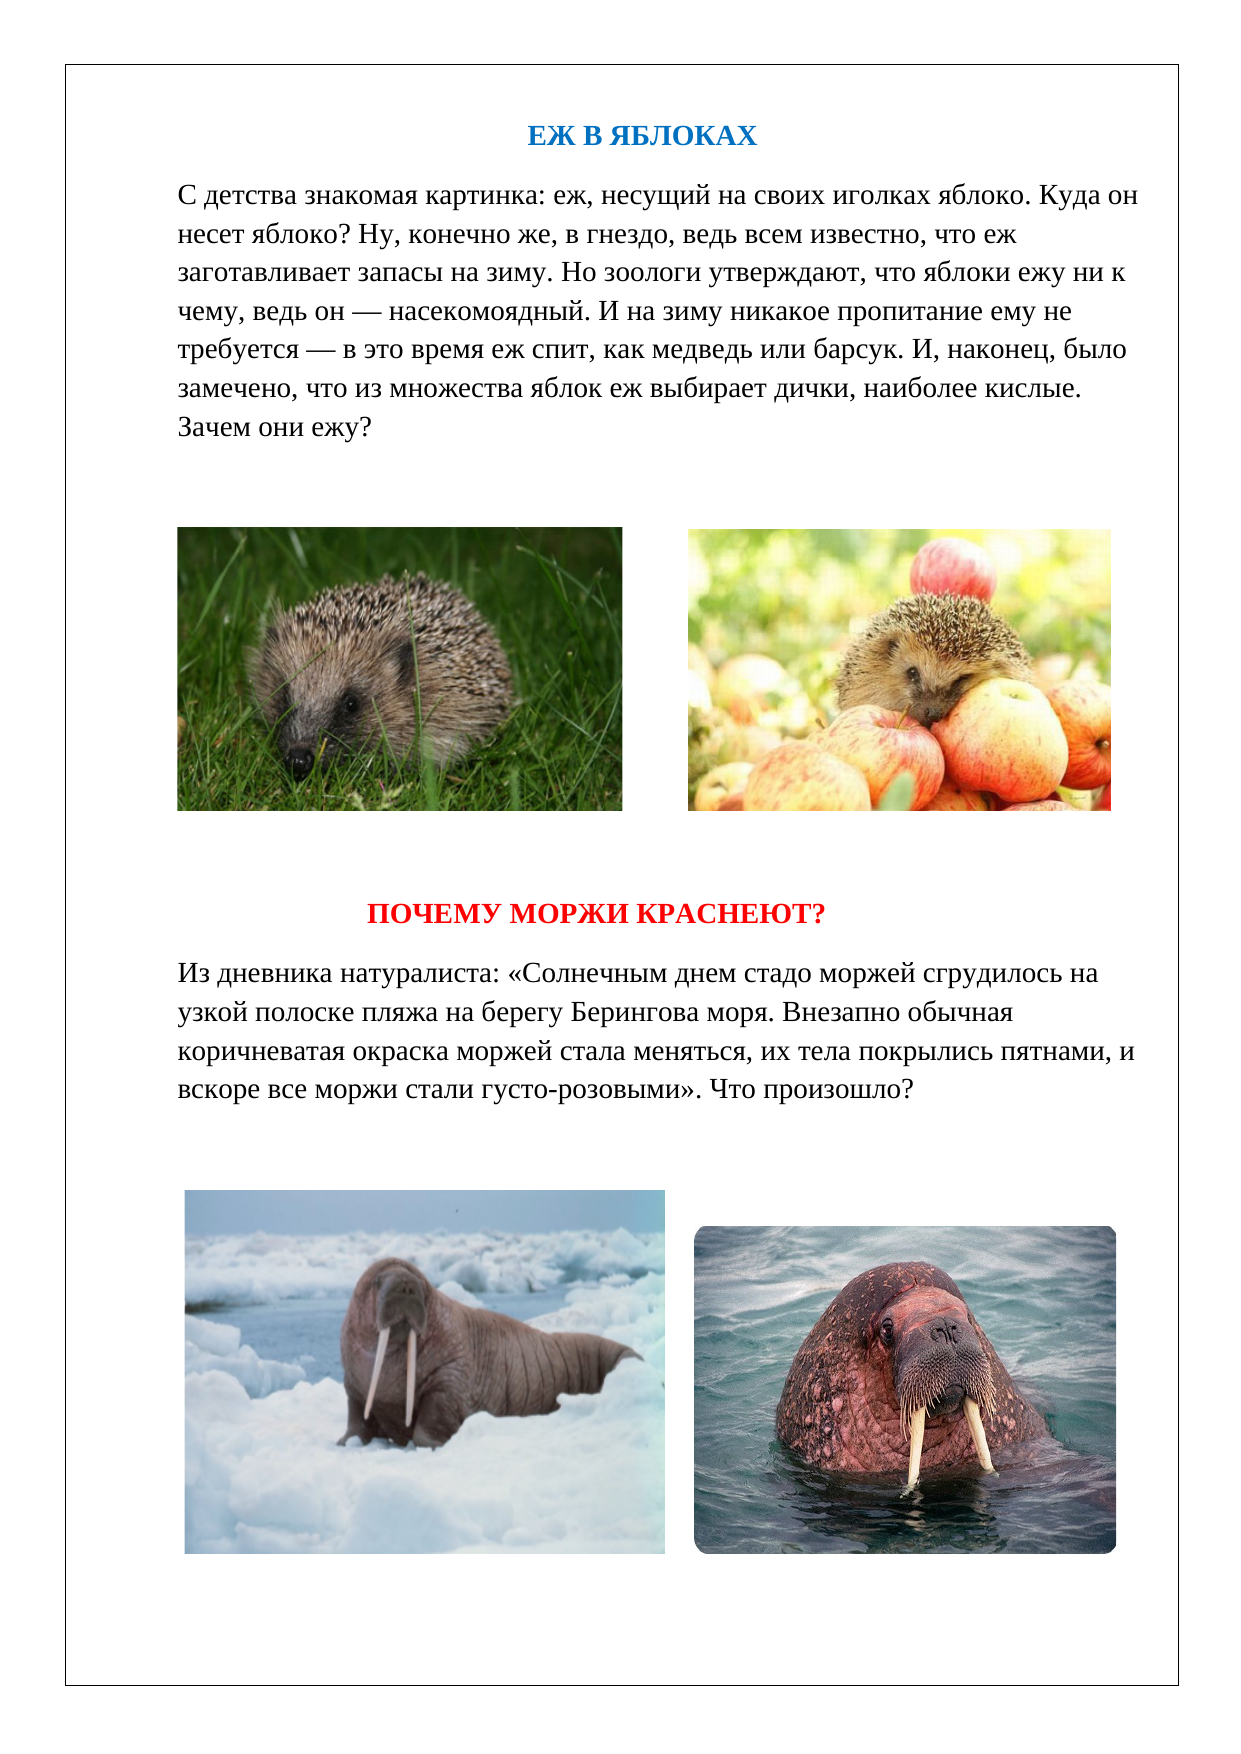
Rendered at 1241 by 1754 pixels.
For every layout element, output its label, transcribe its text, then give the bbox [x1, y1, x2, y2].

picture [694, 1226, 1117, 1554]
picture [177, 527, 623, 811]
text С детства знакомая картинка: еж, несущий на своих иголках яблоко. Куда он несет яблоко? Ну, конечно же, в гнездо, ведь всем известно, что еж заготавливает запасы на зиму. Но зоологи утверждают, что яблоки ежу ни к чему, ведь он — насекомоядный. И на зиму никакое пропитание ему не требуется — в это время еж спит, как медведь или барсук. И, наконец, было замечено, что из множества яблок еж выбирает дички, наиболее кислые. Зачем они ежу? [177, 177, 1152, 442]
picture [688, 529, 1111, 811]
text Из дневника натуралиста: «Солнечным днем стадо моржей сгрудилось на узкой полоске пляжа на берегу Берингова моря. Внезапно обычная коричневатая окраска моржей стала меняться, их тела покрылись пятнами, и вскоре все моржи стали густо-розовыми». Что произошло? [177, 956, 1152, 1105]
text ЕЖ В ЯБЛОКАХ [177, 118, 1152, 152]
picture [184, 1190, 665, 1554]
text ПОЧЕМУ МОРЖИ КРАСНЕЮТ? [177, 896, 1152, 930]
